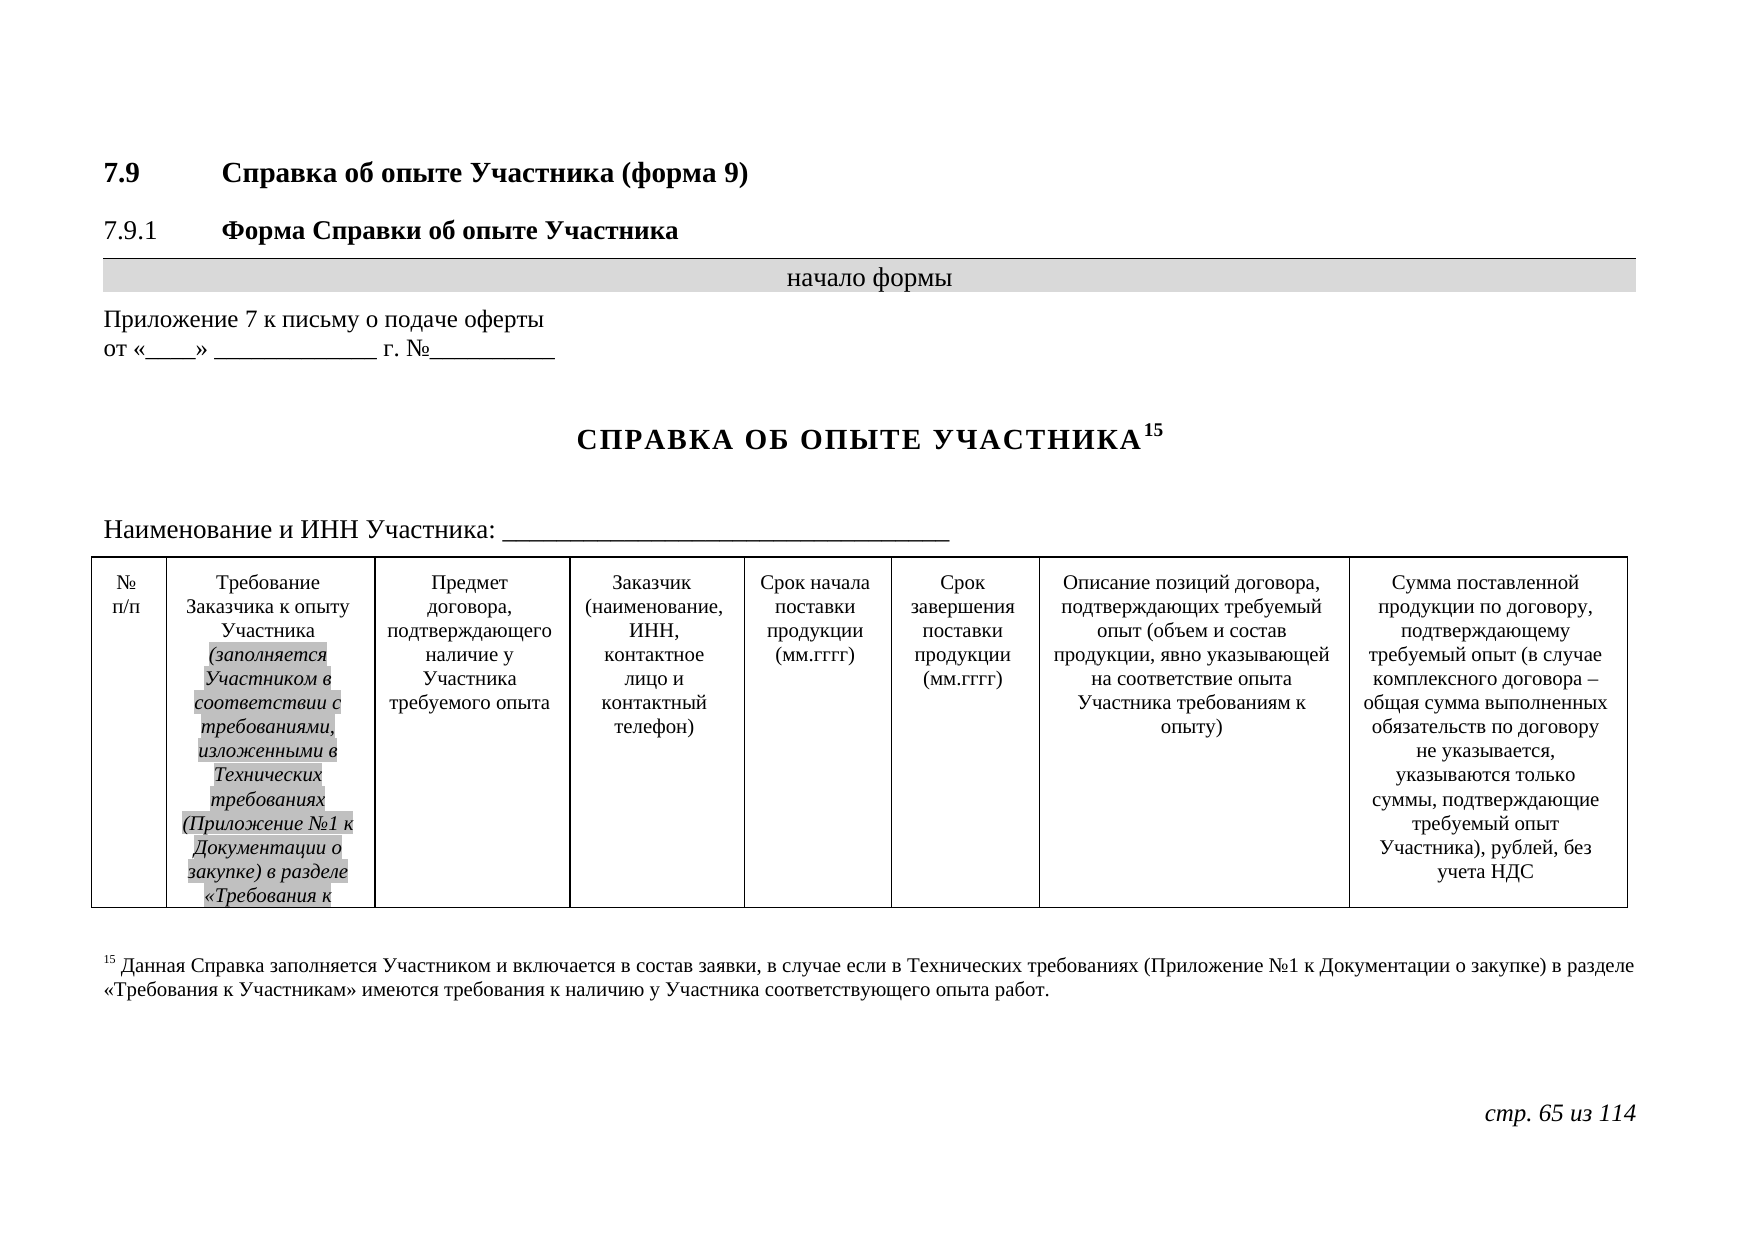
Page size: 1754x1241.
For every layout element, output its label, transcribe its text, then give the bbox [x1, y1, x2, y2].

text Форма Справки об опыте Участника [103, 214, 1636, 245]
text Наименование и ИНН Участника: _________________________________ [103, 513, 1636, 544]
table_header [745, 558, 891, 907]
text Приложение 7 к письму о подаче оферты от «____» _____________ г. №__________ [103, 304, 1636, 362]
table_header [1040, 558, 1349, 907]
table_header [376, 558, 569, 907]
text Справка об опыте Участника [103, 418, 1636, 457]
table_header № п/п [92, 558, 166, 907]
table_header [1350, 558, 1627, 907]
text начало формы [103, 259, 1636, 292]
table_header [571, 558, 744, 907]
subtitle Справка об опыте Участника (форма 9) [103, 156, 1639, 189]
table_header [892, 558, 1039, 907]
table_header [167, 558, 374, 907]
